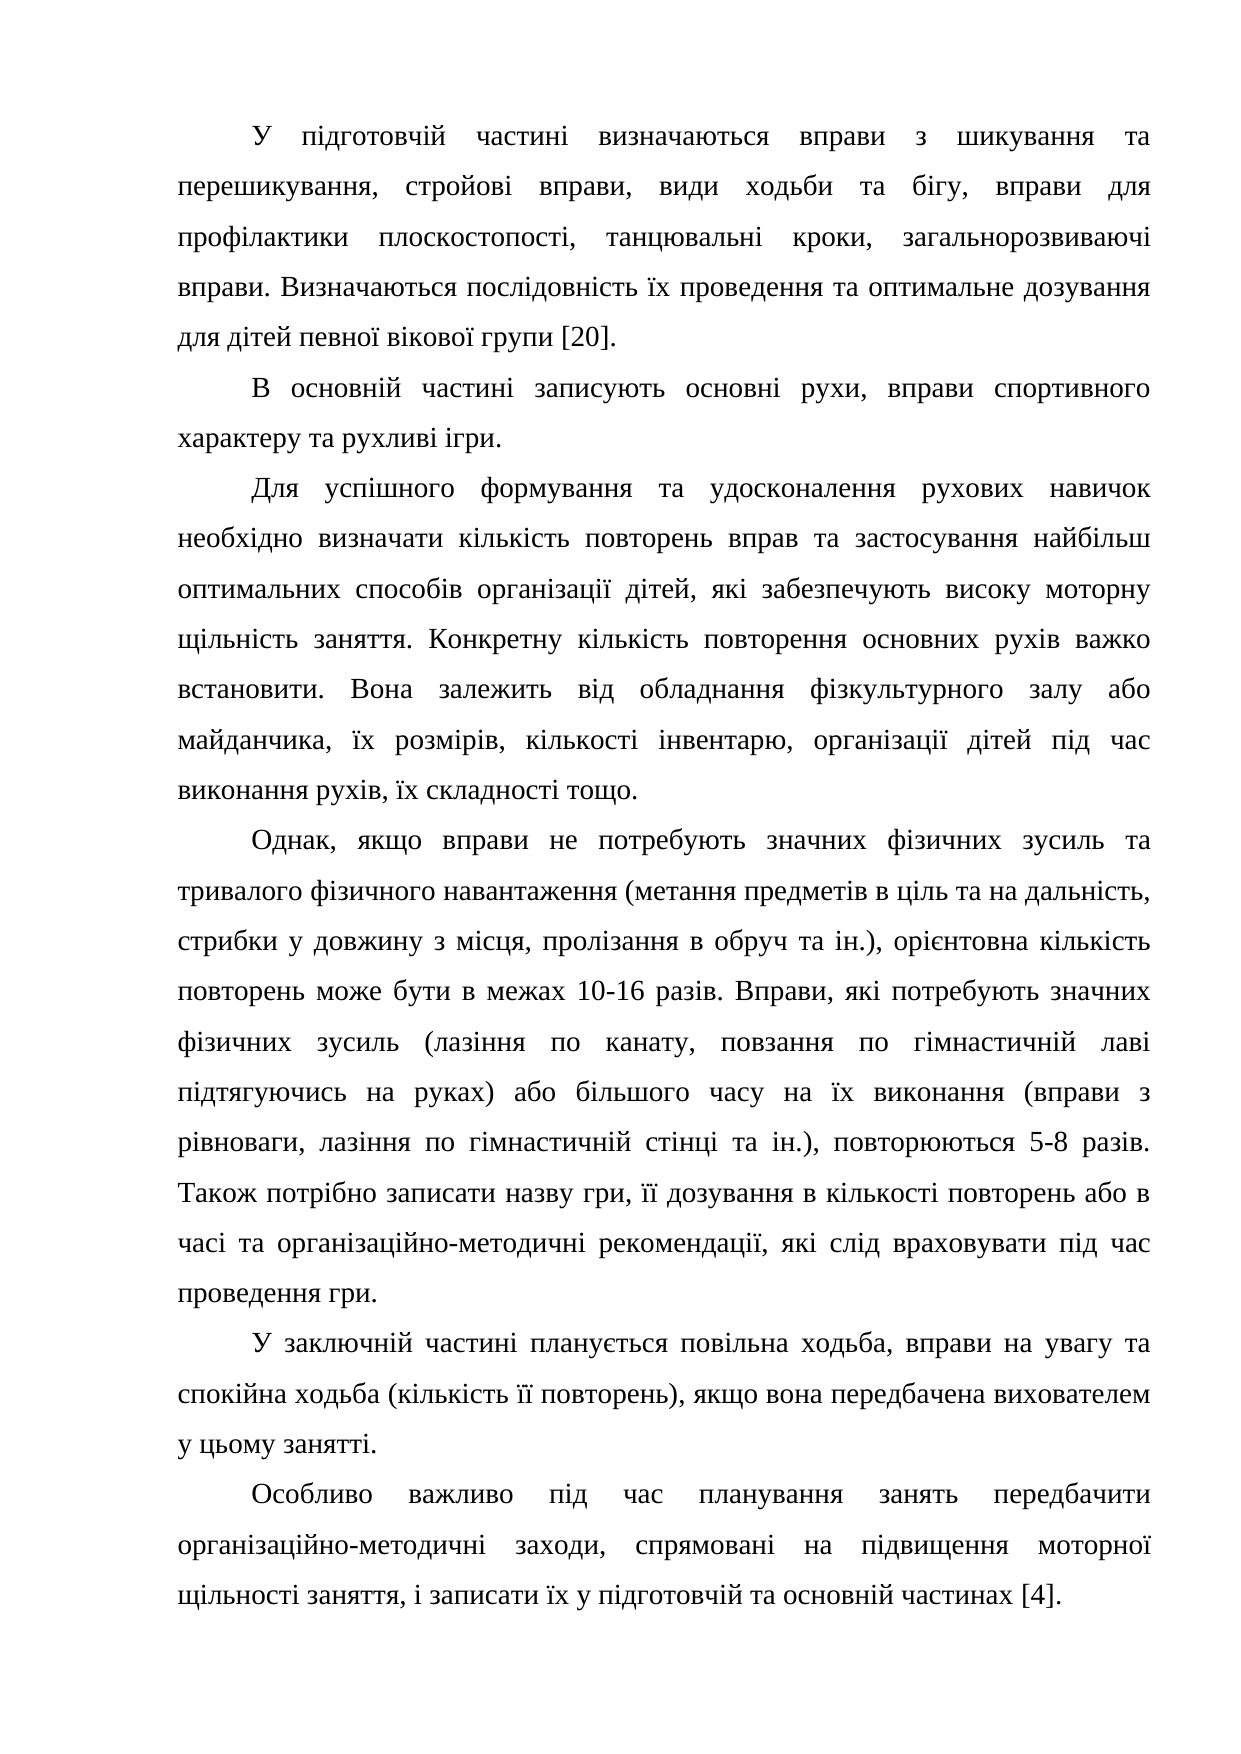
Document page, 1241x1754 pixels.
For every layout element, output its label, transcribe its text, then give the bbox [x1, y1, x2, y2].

text В основній частині записують основні рухи, вправи спортивного характеру та рухливі ігри. [177, 370, 1152, 453]
text Для успішного формування та удосконалення рухових навичок необхідно визначати кількість повторень вправ та застосування найбільш оптимальних способів організації дітей, які забезпечують високу моторну щільність заняття. Конкретну кількість повторення основних рухів важко встановити. Вона залежить від обладнання фізкультурного залу або майданчика, їх розмірів, кількості інвентарю, організації дітей під час виконання рухів, їх складності тощо. [177, 470, 1152, 806]
text У заключній частині планується повільна ходьба, вправи на увагу та спокійна ходьба (кількість її повторень), якщо вона передбачена вихователем у цьому занятті. [177, 1326, 1152, 1460]
text Однак, якщо вправи не потребують значних фізичних зусиль та тривалого фізичного навантаження (метання предметів в ціль та на дальність, стрибки у довжину з місця, пролізання в обруч та ін.), орієнтовна кількість повторень може бути в межах 10-16 разів. Вправи, які потребують значних фізичних зусиль (лазіння по канату, повзання по гімнастичній лаві підтягуючись на руках) або більшого часу на їх виконання (вправи з рівноваги, лазіння по гімнастичній стінці та ін.), повторюються 5-8 разів. Також потрібно записати назву гри, її дозування в кількості повторень або в часі та організаційно-методичні рекомендації, які слід враховувати під час проведення гри. [177, 822, 1152, 1309]
text Особливо важливо під час планування занять передбачити організаційно-методичні заходи, спрямовані на підвищення моторної щільності заняття, і записати їх у підготовчій та основній частинах [4]. [177, 1477, 1152, 1611]
text У підготовчій частині визначаються вправи з шикування та перешикування, стройові вправи, види ходьби та бігу, вправи для профілактики плоскостопості, танцювальні кроки, загальнорозвиваючі вправи. Визначаються послідовність їх проведення та оптимальне дозування для дітей певної вікової групи [20]. [177, 118, 1152, 353]
